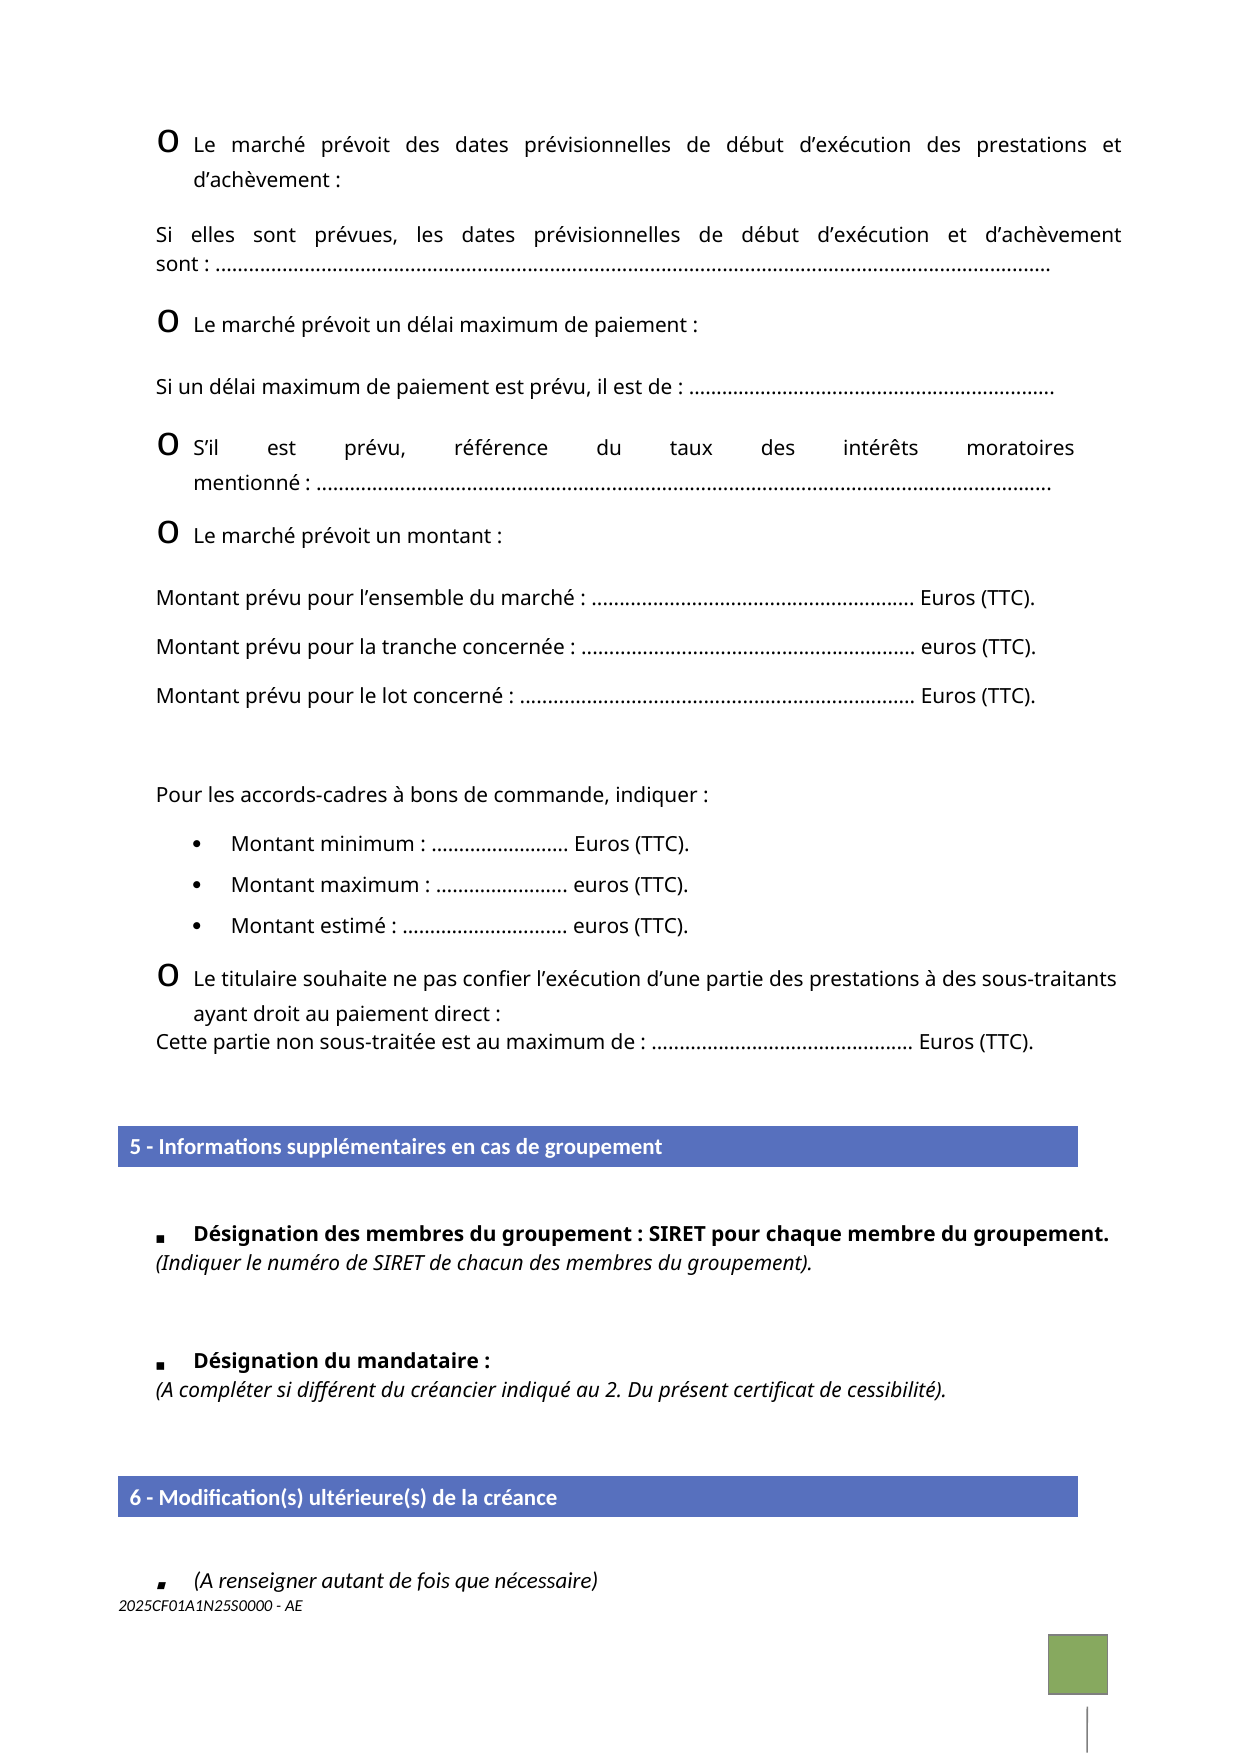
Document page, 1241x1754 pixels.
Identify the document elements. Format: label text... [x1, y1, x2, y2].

table_header 6 - Modification(s) ultérieure(s) de la créance [118, 1476, 1078, 1517]
table_header 5 - Informations supplémentaires en cas de groupement [118, 1126, 1078, 1167]
list Montant maximum : …………………... euros (TTC). [193, 870, 1123, 898]
list Le titulaire souhaite ne pas confier l’exécution d’une partie des prestations à des sous-traitants ayant droit au paiement direct : [156, 952, 1123, 1027]
list S’il est prévu, référence du taux des intérêts moratoires mentionné : .................................................................................................................................... [156, 421, 1123, 497]
list Désignation des membres du groupement : SIRET pour chaque membre du groupement. [156, 1219, 1123, 1248]
list Désignation du mandataire : [156, 1346, 1123, 1375]
text Si un délai maximum de paiement est prévu, il est de : …………………............................................. [156, 372, 1123, 400]
text Montant prévu pour l’ensemble du marché : .......................................................... Euros (TTC). [156, 583, 1123, 611]
list Le marché prévoit un montant : [156, 509, 1123, 556]
list Montant estimé : …………………......... euros (TTC). [193, 911, 1123, 939]
text Cette partie non sous-traitée est au maximum de : ............................................... Euros (TTC). [156, 1027, 1123, 1056]
text (Indiquer le numéro de SIRET de chacun des membres du groupement). [156, 1248, 1123, 1276]
list Le marché prévoit un délai maximum de paiement : [156, 298, 1123, 345]
text (A compléter si différent du créancier indiqué au 2. Du présent certificat de cessibilité). [156, 1375, 1123, 1403]
list Le marché prévoit des dates prévisionnelles de début d’exécution des prestations et d’achèvement : [156, 118, 1123, 194]
text Pour les accords-cadres à bons de commande, indiquer : [156, 780, 1123, 808]
text Si elles sont prévues, les dates prévisionnelles de début d’exécution et d’achèvement sont : ...................................................................................................................................................... [156, 220, 1123, 277]
text Montant prévu pour le lot concerné : ....................................................................... Euros (TTC). [156, 681, 1123, 710]
text Montant prévu pour la tranche concernée : ............................................................ euros (TTC). [156, 632, 1123, 661]
list (A renseigner autant de fois que nécessaire) [156, 1566, 1123, 1594]
list Montant minimum : ……………………. Euros (TTC). [193, 829, 1123, 858]
